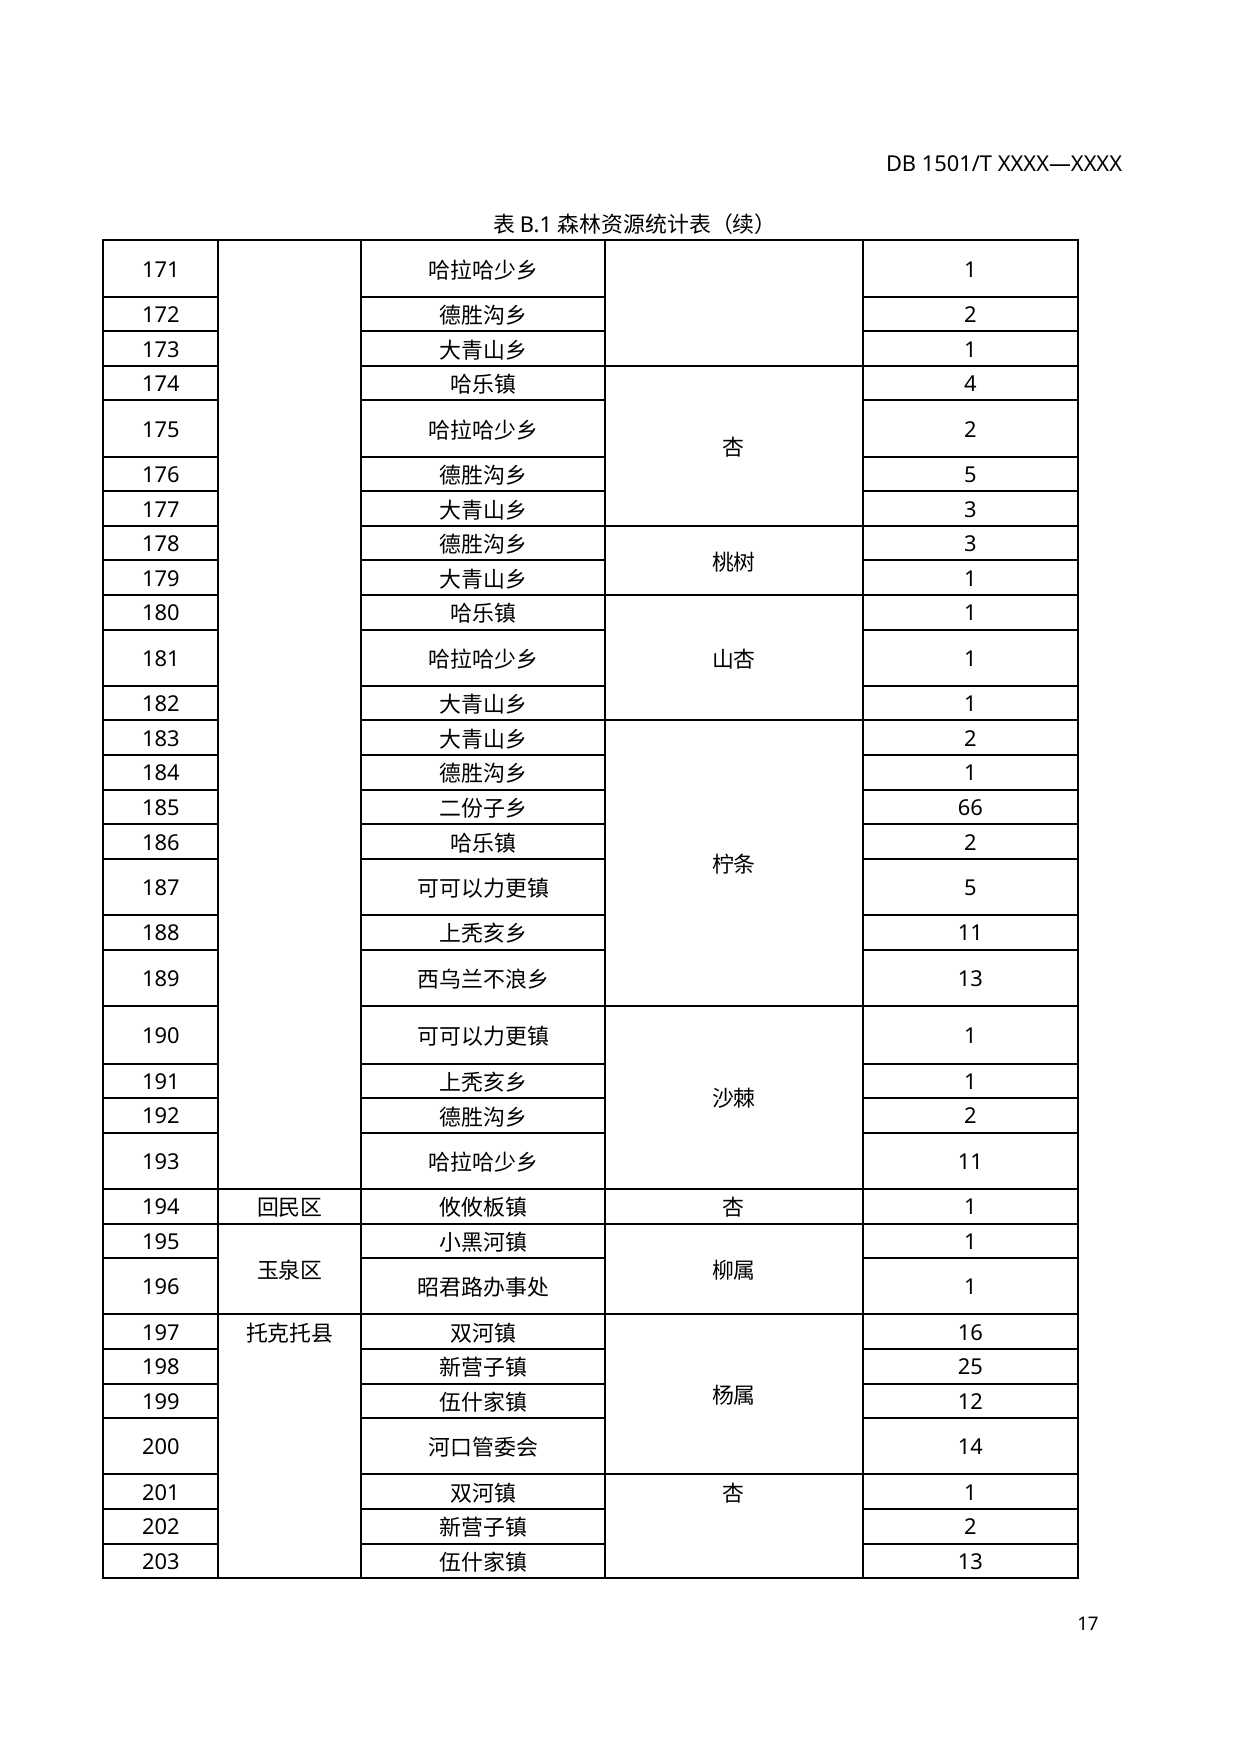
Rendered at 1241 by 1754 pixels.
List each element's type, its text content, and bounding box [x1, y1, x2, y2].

table_cell 大青山乡 [362, 687, 604, 719]
table_cell 德胜沟乡 [362, 527, 604, 559]
table_cell 3 [864, 527, 1077, 559]
table_cell 190 [104, 1007, 217, 1062]
table_cell 哈拉哈少乡 [362, 1134, 604, 1188]
table_cell 1 [864, 1190, 1077, 1222]
table_cell 托克托县 [219, 1315, 360, 1577]
table_cell 185 [104, 791, 217, 823]
table_cell 柠条 [606, 721, 862, 1005]
table_cell 2 [864, 721, 1077, 754]
table_cell 伍什家镇 [362, 1385, 604, 1417]
table_cell 4 [864, 367, 1077, 399]
table_cell 上秃亥乡 [362, 1065, 604, 1097]
table_cell 杏 [606, 367, 862, 525]
table_cell 哈乐镇 [362, 596, 604, 628]
table_cell 11 [864, 916, 1077, 948]
table_cell 200 [104, 1419, 217, 1473]
table_header [219, 241, 360, 1188]
table_cell 双河镇 [362, 1315, 604, 1348]
table_cell 12 [864, 1385, 1077, 1417]
table_cell 5 [864, 458, 1077, 490]
table_cell 1 [864, 596, 1077, 628]
table_cell 伍什家镇 [362, 1545, 604, 1577]
table_cell 177 [104, 492, 217, 525]
table_cell 德胜沟乡 [362, 298, 604, 330]
table_cell 192 [104, 1099, 217, 1132]
table_cell 2 [864, 825, 1077, 858]
table_cell 172 [104, 298, 217, 330]
table_cell 1 [864, 687, 1077, 719]
table_cell 183 [104, 721, 217, 754]
table_cell 1 [864, 1259, 1077, 1313]
table_cell 173 [104, 332, 217, 365]
table_cell 回民区 [219, 1190, 360, 1222]
table_cell 大青山乡 [362, 332, 604, 365]
table_cell 202 [104, 1510, 217, 1542]
table_cell 玉泉区 [219, 1225, 360, 1313]
table_cell 14 [864, 1419, 1077, 1473]
table_cell 杏 [606, 1190, 862, 1222]
table_cell 195 [104, 1225, 217, 1257]
table_cell 桃树 [606, 527, 862, 594]
table_cell 大青山乡 [362, 561, 604, 594]
table_cell 德胜沟乡 [362, 756, 604, 788]
table_cell 194 [104, 1190, 217, 1222]
table_cell 13 [864, 951, 1077, 1005]
table_cell 176 [104, 458, 217, 490]
table_cell 5 [864, 860, 1077, 914]
table_cell 191 [104, 1065, 217, 1097]
table_cell 2 [864, 401, 1077, 456]
table_cell 杨属 [606, 1315, 862, 1473]
table_cell 上秃亥乡 [362, 916, 604, 948]
table_cell 德胜沟乡 [362, 1099, 604, 1132]
table_cell 双河镇 [362, 1475, 604, 1508]
table_cell 昭君路办事处 [362, 1259, 604, 1313]
table_cell 189 [104, 951, 217, 1005]
table_cell 181 [104, 631, 217, 685]
table_cell 3 [864, 492, 1077, 525]
table_cell 可可以力更镇 [362, 1007, 604, 1062]
table_cell 198 [104, 1350, 217, 1382]
table_cell 1 [864, 332, 1077, 365]
table_cell 174 [104, 367, 217, 399]
table_cell 199 [104, 1385, 217, 1417]
table_cell 179 [104, 561, 217, 594]
table_header 1 [864, 241, 1077, 296]
table_cell 180 [104, 596, 217, 628]
table_cell 小黑河镇 [362, 1225, 604, 1257]
table_cell 13 [864, 1545, 1077, 1577]
table_cell 2 [864, 298, 1077, 330]
table_header 171 [104, 241, 217, 296]
table_cell 新营子镇 [362, 1510, 604, 1542]
table_cell 攸攸板镇 [362, 1190, 604, 1222]
table_cell 哈拉哈少乡 [362, 631, 604, 685]
table_cell 德胜沟乡 [362, 458, 604, 490]
table_cell 186 [104, 825, 217, 858]
table_cell 沙棘 [606, 1007, 862, 1188]
table_cell 201 [104, 1475, 217, 1508]
table_cell 175 [104, 401, 217, 456]
table_cell 1 [864, 1007, 1077, 1062]
table_cell 西乌兰不浪乡 [362, 951, 604, 1005]
table_cell 柳属 [606, 1225, 862, 1313]
text 表B.1 森林资源统计表（续） [148, 207, 1122, 239]
table_cell 11 [864, 1134, 1077, 1188]
table_cell 203 [104, 1545, 217, 1577]
table_cell 大青山乡 [362, 492, 604, 525]
table_cell 184 [104, 756, 217, 788]
table_cell 1 [864, 1225, 1077, 1257]
table_cell 哈拉哈少乡 [362, 401, 604, 456]
table_cell 杏 [606, 1475, 862, 1577]
table_cell 197 [104, 1315, 217, 1348]
table_cell 1 [864, 561, 1077, 594]
table_cell 193 [104, 1134, 217, 1188]
table_cell 新营子镇 [362, 1350, 604, 1382]
table_cell 1 [864, 1475, 1077, 1508]
table_cell 16 [864, 1315, 1077, 1348]
table_cell 182 [104, 687, 217, 719]
table_cell 1 [864, 631, 1077, 685]
table_cell 大青山乡 [362, 721, 604, 754]
table_cell 可可以力更镇 [362, 860, 604, 914]
table_cell 河口管委会 [362, 1419, 604, 1473]
table_cell 2 [864, 1099, 1077, 1132]
table_cell 66 [864, 791, 1077, 823]
table_cell 178 [104, 527, 217, 559]
table_cell 188 [104, 916, 217, 948]
table_cell 1 [864, 756, 1077, 788]
table_cell 二份子乡 [362, 791, 604, 823]
table_header [606, 241, 862, 365]
table_cell 山杏 [606, 596, 862, 719]
table_cell 哈乐镇 [362, 367, 604, 399]
table_header 哈拉哈少乡 [362, 241, 604, 296]
table_cell 哈乐镇 [362, 825, 604, 858]
table_cell 25 [864, 1350, 1077, 1382]
table_cell 1 [864, 1065, 1077, 1097]
table_cell 196 [104, 1259, 217, 1313]
table_cell 187 [104, 860, 217, 914]
table_cell 2 [864, 1510, 1077, 1542]
